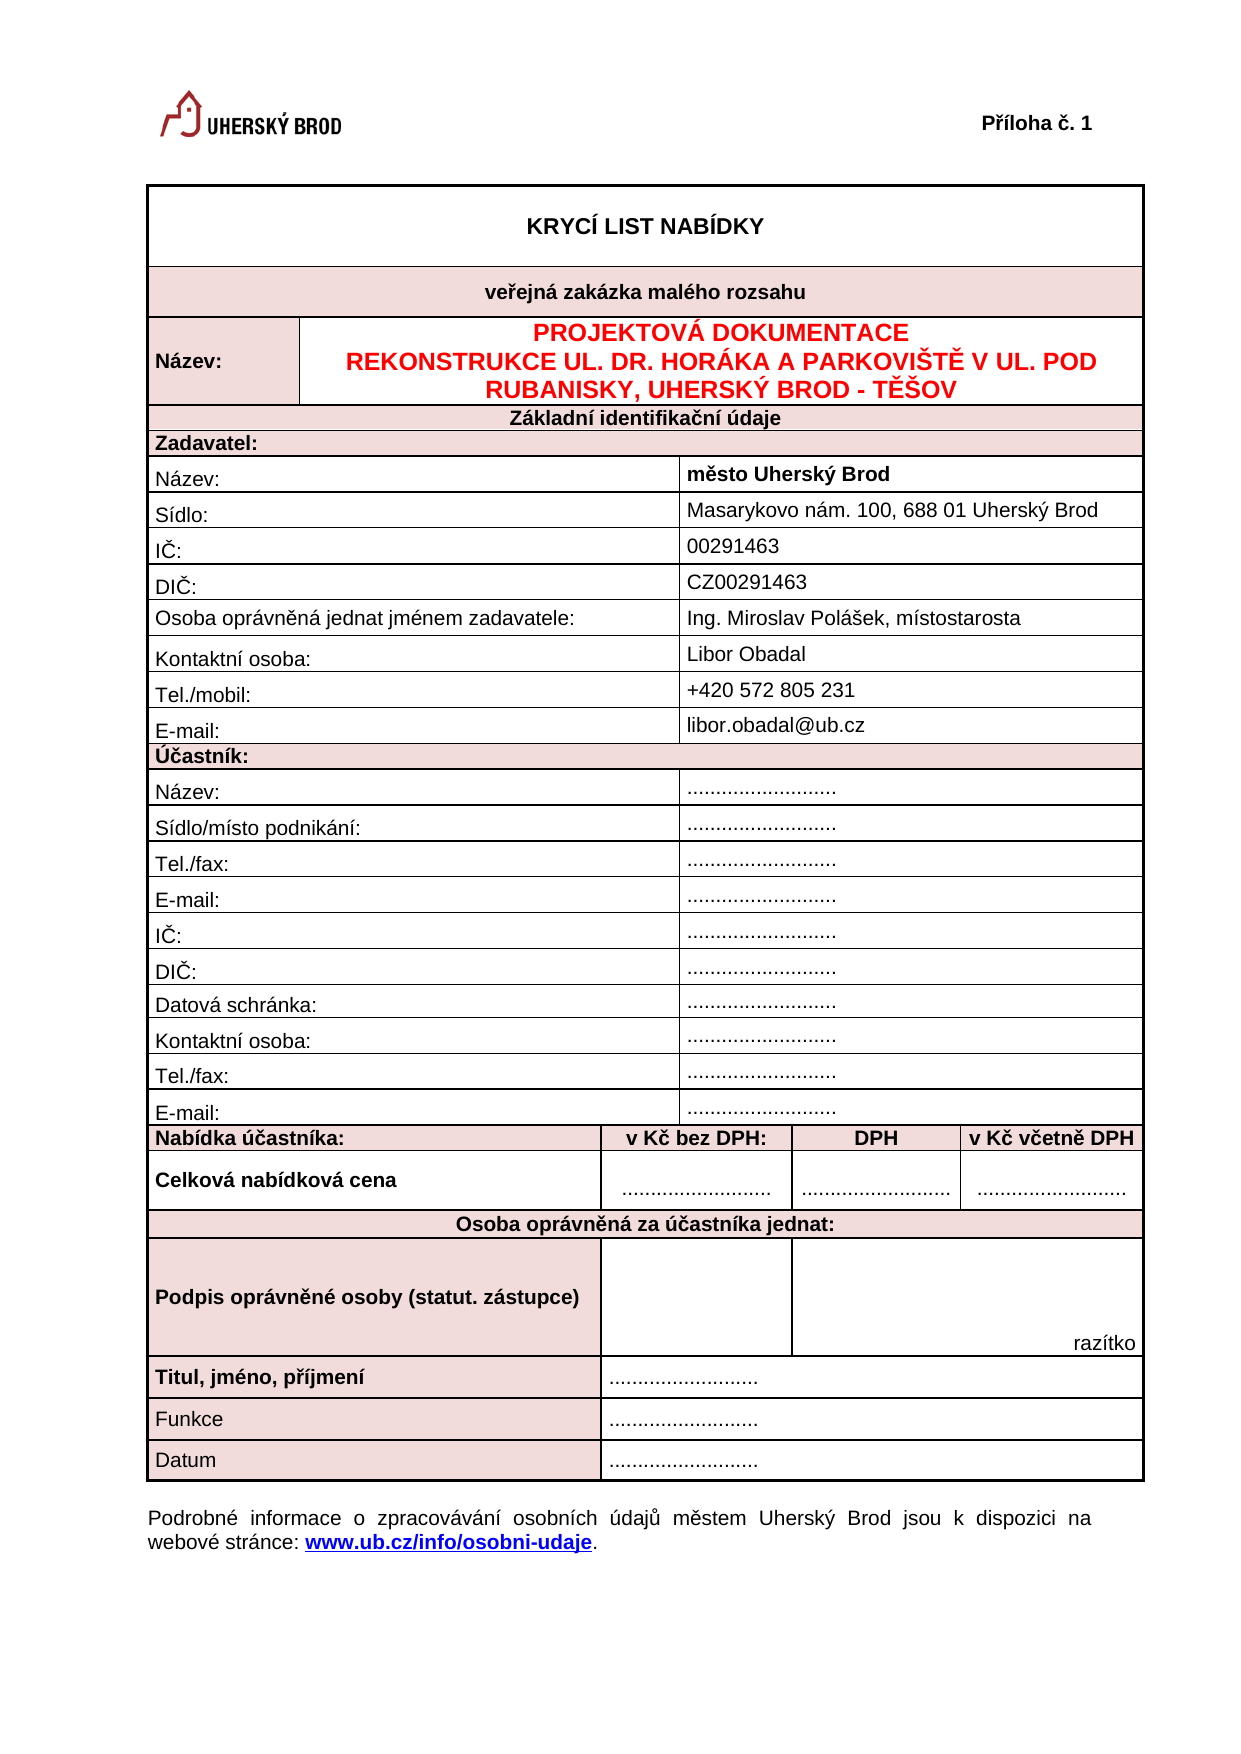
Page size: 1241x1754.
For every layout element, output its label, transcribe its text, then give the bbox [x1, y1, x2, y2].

table_cell DIČ: [149, 565, 679, 599]
table_cell Nabídka účastníka: [149, 1126, 600, 1150]
table_cell razítko [793, 1239, 1142, 1355]
table_cell Podpis oprávněné osoby (statut. zástupce) [149, 1239, 600, 1355]
table_cell .......................... [961, 1151, 1142, 1209]
table_cell v Kč včetně DPH [961, 1126, 1142, 1150]
table_cell Libor Obadal [680, 636, 1142, 671]
table_cell .......................... [602, 1151, 791, 1209]
table_cell [602, 1239, 791, 1355]
table_cell .......................... [680, 913, 1142, 948]
table_cell Sídlo/místo podnikání: [149, 806, 679, 840]
table_cell E-mail: [149, 877, 679, 912]
table_cell .......................... [602, 1399, 1142, 1439]
table_cell .......................... [793, 1151, 960, 1209]
table_cell projektová dokumentace rekonstrukce ul. Dr. horáka a parkoviště v ul. pod rubanisky, uherský brod - těšov [300, 318, 1142, 404]
table_cell .......................... [680, 1018, 1142, 1052]
table_cell Datum [149, 1441, 600, 1479]
table_cell IČ: [149, 913, 679, 948]
table_cell Osoba oprávněná za účastníka jednat: [149, 1211, 1142, 1237]
table_cell DPH [793, 1126, 960, 1150]
table_cell Masarykovo nám. 100, 688 01 Uherský Brod [680, 493, 1142, 527]
table_cell město Uherský Brod [680, 457, 1142, 491]
table_cell .......................... [680, 806, 1142, 840]
table_cell Zadavatel: [149, 431, 1142, 455]
table_cell .......................... [680, 985, 1142, 1016]
picture [147, 73, 354, 155]
table_cell Ing. Miroslav Polášek, místostarosta [680, 600, 1142, 635]
table_cell veřejná zakázka malého rozsahu [149, 267, 1142, 316]
table_cell DIČ: [149, 949, 679, 984]
table_cell .......................... [680, 770, 1142, 804]
table_cell .......................... [680, 842, 1142, 876]
table_cell Účastník: [149, 744, 1142, 768]
table_cell Název: [149, 770, 679, 804]
table_cell 00291463 [680, 528, 1142, 563]
table_cell +420 572 805 231 [680, 672, 1142, 707]
table_cell .......................... [602, 1357, 1142, 1397]
table_cell Základní identifikační údaje [149, 406, 1142, 429]
table_cell .......................... [680, 949, 1142, 984]
table_cell Sídlo: [149, 493, 679, 527]
table_cell .......................... [680, 1090, 1142, 1124]
table_cell Datová schránka: [149, 985, 679, 1016]
table_cell Kontaktní osoba: [149, 636, 679, 671]
table_cell IČ: [149, 528, 679, 563]
text Podrobné informace o zpracovávání osobních údajů městem Uherský Brod jsou k dispozici na webové stránce: www.ub.cz/info/osobni-udaje. [148, 1506, 1092, 1554]
table_cell Tel./mobil: [149, 672, 679, 707]
table_cell Tel./fax: [149, 842, 679, 876]
table_cell E-mail: [149, 708, 679, 742]
table_cell CZ00291463 [680, 565, 1142, 599]
table_cell Funkce [149, 1399, 600, 1439]
table_cell Název: [149, 318, 299, 404]
table_cell Název: [149, 457, 679, 491]
table_cell Celková nabídková cena [149, 1151, 600, 1209]
table_cell Tel./fax: [149, 1054, 679, 1088]
table_cell libor.obadal@ub.cz [680, 708, 1142, 742]
table_cell Titul, jméno, příjmení [149, 1357, 600, 1397]
table_cell .......................... [680, 1054, 1142, 1088]
table_cell v Kč bez DPH: [602, 1126, 791, 1150]
table_cell Kontaktní osoba: [149, 1018, 679, 1052]
table_cell E-mail: [149, 1090, 679, 1124]
table_cell .......................... [680, 877, 1142, 912]
table_header KRYCÍ LIST NABÍDKY [149, 187, 1142, 266]
table_cell Osoba oprávněná jednat jménem zadavatele: [149, 600, 679, 635]
table_cell .......................... [602, 1441, 1142, 1479]
